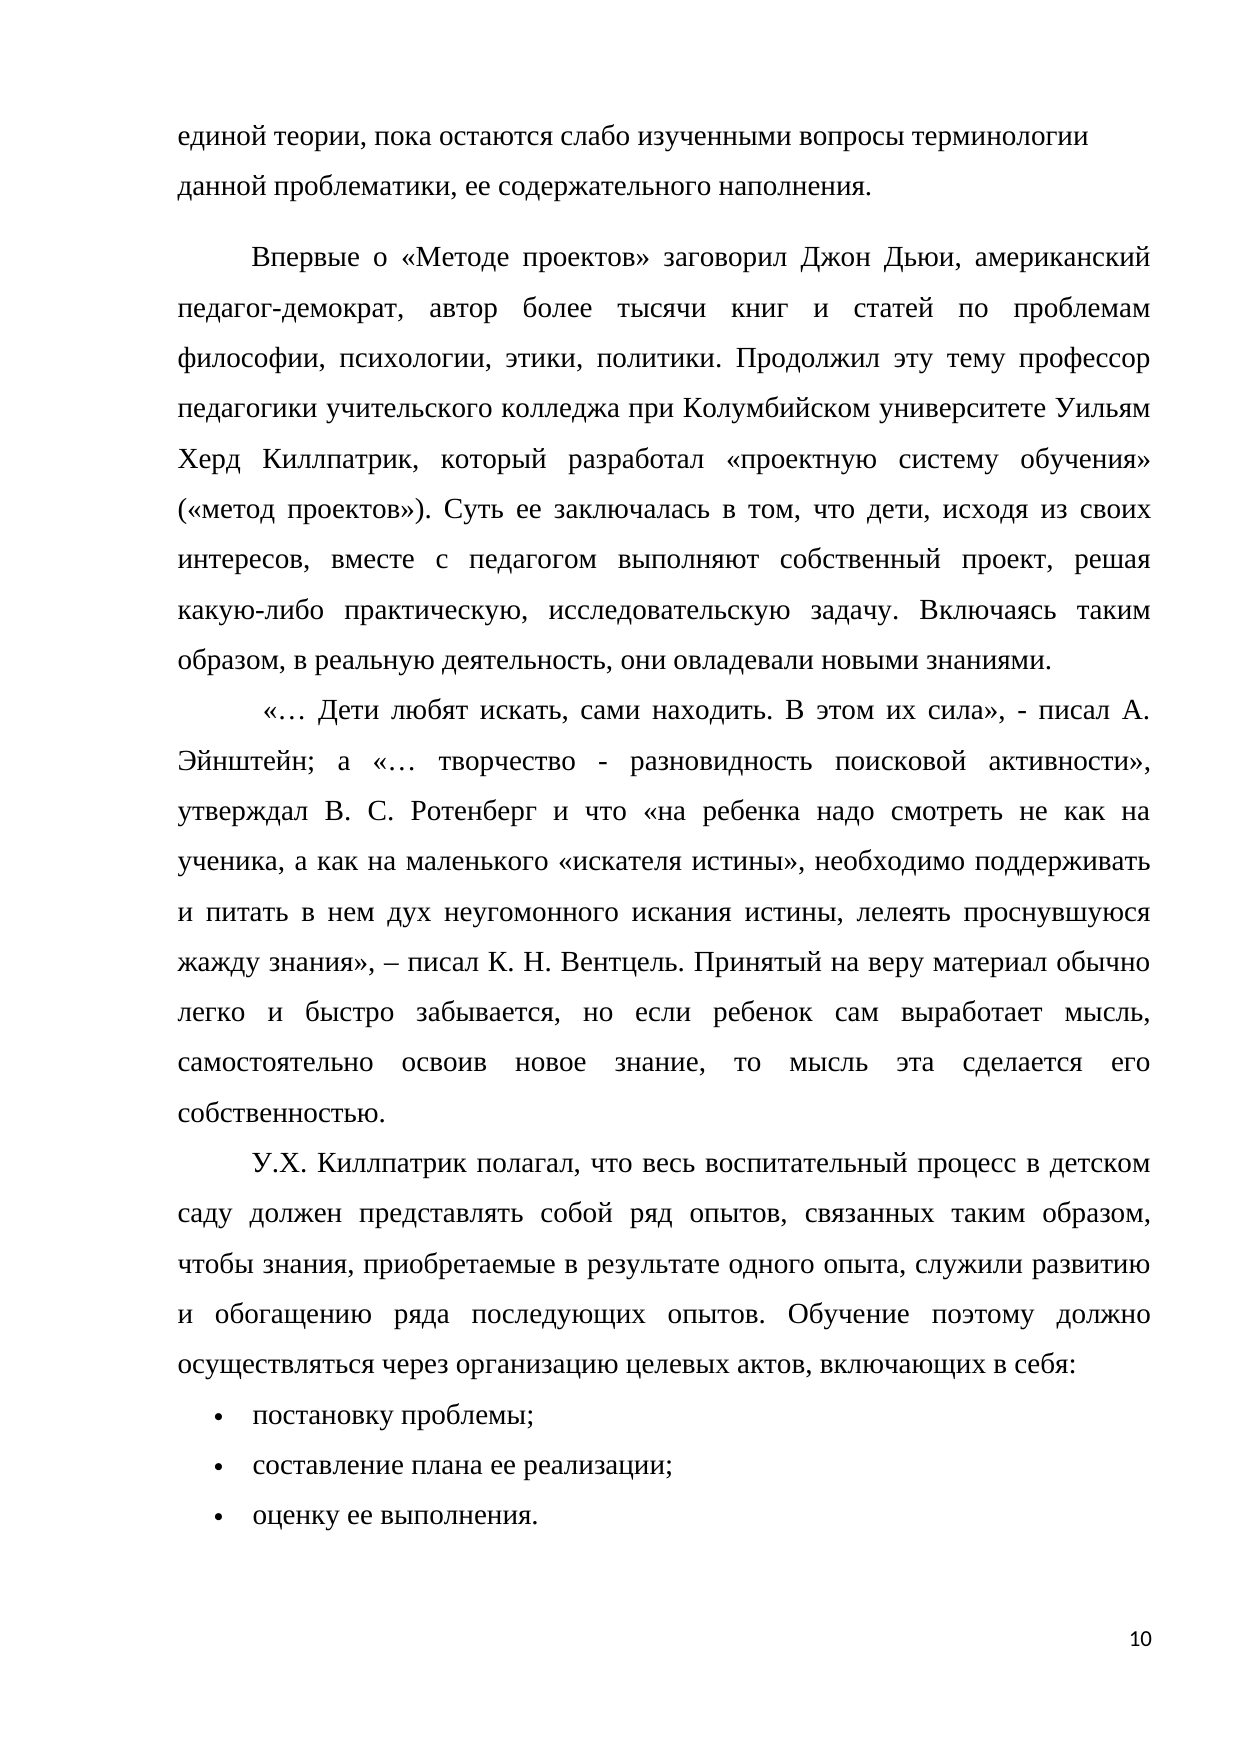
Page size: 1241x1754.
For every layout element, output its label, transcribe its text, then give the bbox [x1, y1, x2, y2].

list постановку проблемы; [215, 1397, 1152, 1430]
list составление плана ее реализации; [215, 1447, 1152, 1481]
text Впервые о «Методе проектов» заговорил Джон Дьюи, американский педагог-демократ, автор более тысячи книг и статей по проблемам философии, психологии, этики, политики. Продолжил эту тему профессор педагогики учительского колледжа при Колумбийском университете Уильям Херд Киллпатрик, который разработал «проектную систему обучения» («метод проектов»). Суть ее заключалась в том, что дети, исходя из своих интересов, вместе с педагогом выполняют собственный проект, решая какую-либо практическую, исследовательскую задачу. Включаясь таким образом, в реальную деятельность, они овладевали новыми знаниями. [177, 239, 1152, 676]
text У.Х. Киллпатрик полагал, что весь воспитательный процесс в детском саду должен представлять собой ряд опытов, связанных таким образом, чтобы знания, приобретаемые в результате одного опыта, служили развитию и обогащению ряда последующих опытов. Обучение поэтому должно осуществляться через организацию целевых актов, включающих в себя: [177, 1145, 1152, 1380]
list оценку ее выполнения. [215, 1497, 1152, 1531]
text «… Дети любят искать, сами находить. В этом их сила», - писал А. Эйнштейн; а «… творчество - разновидность поисковой активности», утверждал В. С. Ротенберг и что «на ребенка надо смотреть не как на ученика, а как на маленького «искателя истины», необходимо поддерживать и питать в нем дух неугомонного искания истины, лелеять проснувшуюся жажду знания», – писал К. Н. Вентцель. Принятый на веру материал обычно легко и быстро забывается, но если ребенок сам выработает мысль, самостоятельно освоив новое знание, то мысль эта сделается его собственностью. [177, 692, 1152, 1128]
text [177, 118, 1152, 202]
